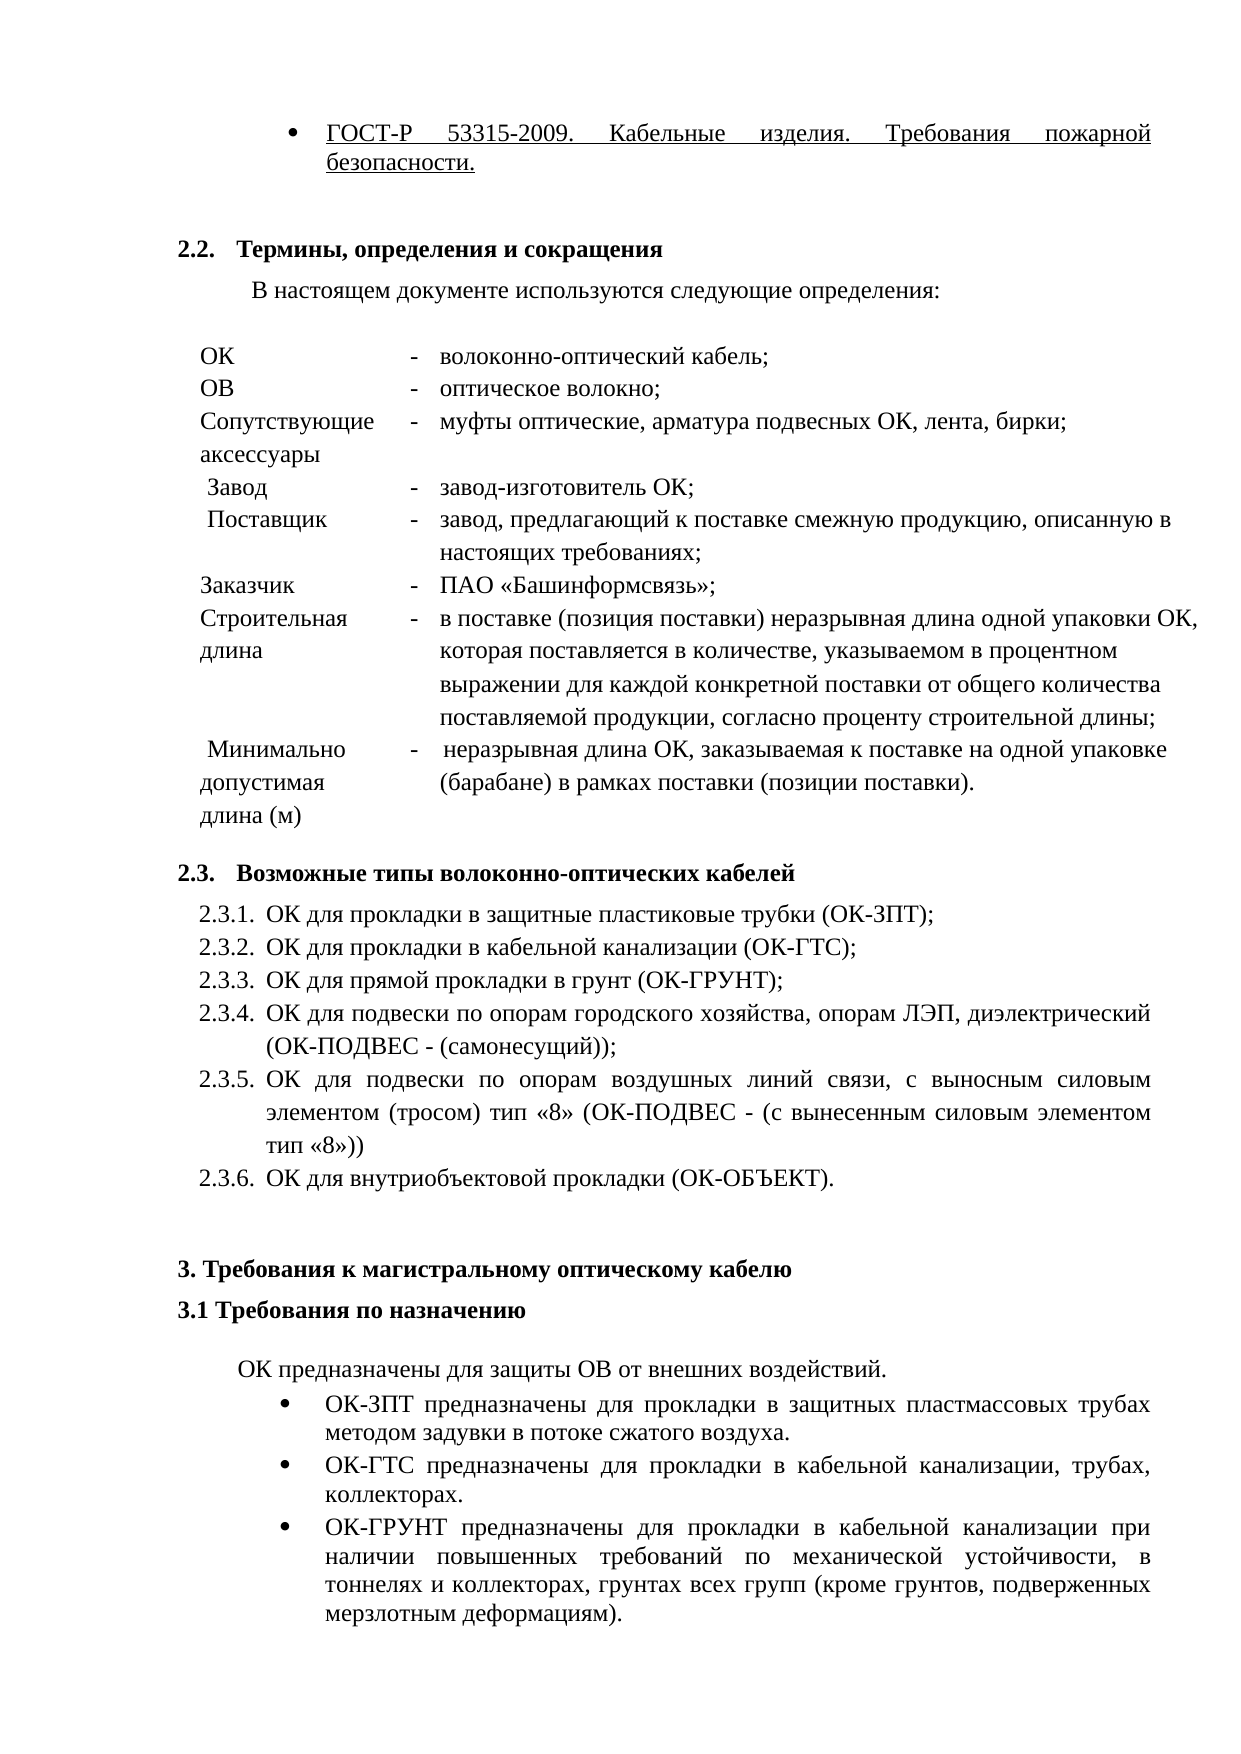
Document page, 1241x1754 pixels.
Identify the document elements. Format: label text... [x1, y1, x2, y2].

list ОК для внутриобъектовой прокладки (ОК-ОБЪЕКТ). [199, 1163, 1152, 1192]
table_cell оптическое волокно; [428, 374, 1226, 406]
table_cell муфты оптические, арматура подвесных ОК, лента, бирки; [428, 406, 1226, 472]
list ОК для прокладки в защитные пластиковые трубки (ОК-ЗПТ); [199, 899, 1152, 928]
table_cell ОВ [189, 374, 399, 406]
table_cell неразрывная длина ОК, заказываемая к поставке на одной упаковке (барабане) в рамках поставки (позиции поставки). [428, 734, 1226, 833]
list ОК-ЗПТ предназначены для прокладки в защитных пластмассовых трубах методом задувки в потоке сжатого воздуха. [281, 1389, 1152, 1446]
table_cell - [399, 570, 428, 603]
list ОК для подвески по опорам воздушных линий связи, с выносным силовым элементом (тросом) тип «8» (ОК-ПОДВЕС - (с вынесенным силовым элементом тип «8»)) [199, 1064, 1152, 1159]
table_cell - [399, 472, 428, 504]
table_cell - [399, 406, 428, 472]
table_header ОК [189, 341, 399, 373]
table_cell Сопутствующие аксессуары [189, 406, 399, 472]
table_header волоконно-оптический кабель; [428, 341, 1226, 373]
table_cell Заказчик [189, 570, 399, 603]
text 3. Требования к магистральному оптическому кабелю [177, 1254, 1152, 1283]
list ОК-ГРУНТ предназначены для прокладки в кабельной канализации при наличии повышенных требований по механической устойчивости, в тоннелях и коллекторах, грунтах всех групп (кроме грунтов, подверженных мерзлотным деформациям). [281, 1512, 1152, 1627]
list ОК для подвески по опорам городского хозяйства, опорам ЛЭП, диэлектрический (ОК-ПОДВЕС - (самонесущий)); [199, 998, 1152, 1060]
list ОК для прокладки в кабельной канализации (ОК-ГТС); [199, 932, 1152, 961]
list Термины, определения и сокращения [177, 234, 1152, 262]
table_cell Минимально допустимая длина (м) [189, 734, 399, 833]
table_cell Завод [189, 472, 399, 504]
text В настоящем документе используются следующие определения: [177, 275, 1152, 304]
table_cell Поставщик [189, 504, 399, 570]
list ОК-ГТС предназначены для прокладки в кабельной канализации, трубах, коллекторах. [281, 1450, 1152, 1508]
list Возможные типы волоконно-оптических кабелей [177, 858, 1152, 887]
table_header - [399, 341, 428, 373]
list ОК предназначены для защиты ОВ от внешних воздействий. [177, 1354, 1152, 1382]
table_cell - [399, 603, 428, 734]
table_cell Строительная длина [189, 603, 399, 734]
list ГОСТ-Р 53315-2009. Кабельные изделия. Требования пожарной безопасности. [288, 118, 1152, 176]
table_cell завод, предлагающий к поставке смежную продукцию, описанную в настоящих требованиях; [428, 504, 1226, 570]
table_cell - [399, 734, 428, 833]
table_cell в поставке (позиция поставки) неразрывная длина одной упаковки ОК, которая поставляется в количестве, указываемом в процентном выражении для каждой конкретной поставки от общего количества поставляемой продукции, согласно проценту строительной длины; [428, 603, 1226, 734]
list ОК для прямой прокладки в грунт (ОК-ГРУНТ); [199, 965, 1152, 994]
text 3.1 Требования по назначению [177, 1296, 1152, 1324]
table_cell - [399, 374, 428, 406]
table_cell - [399, 504, 428, 570]
table_cell ПАО «Башинформсвязь»; [428, 570, 1226, 603]
table_cell завод-изготовитель ОК; [428, 472, 1226, 504]
